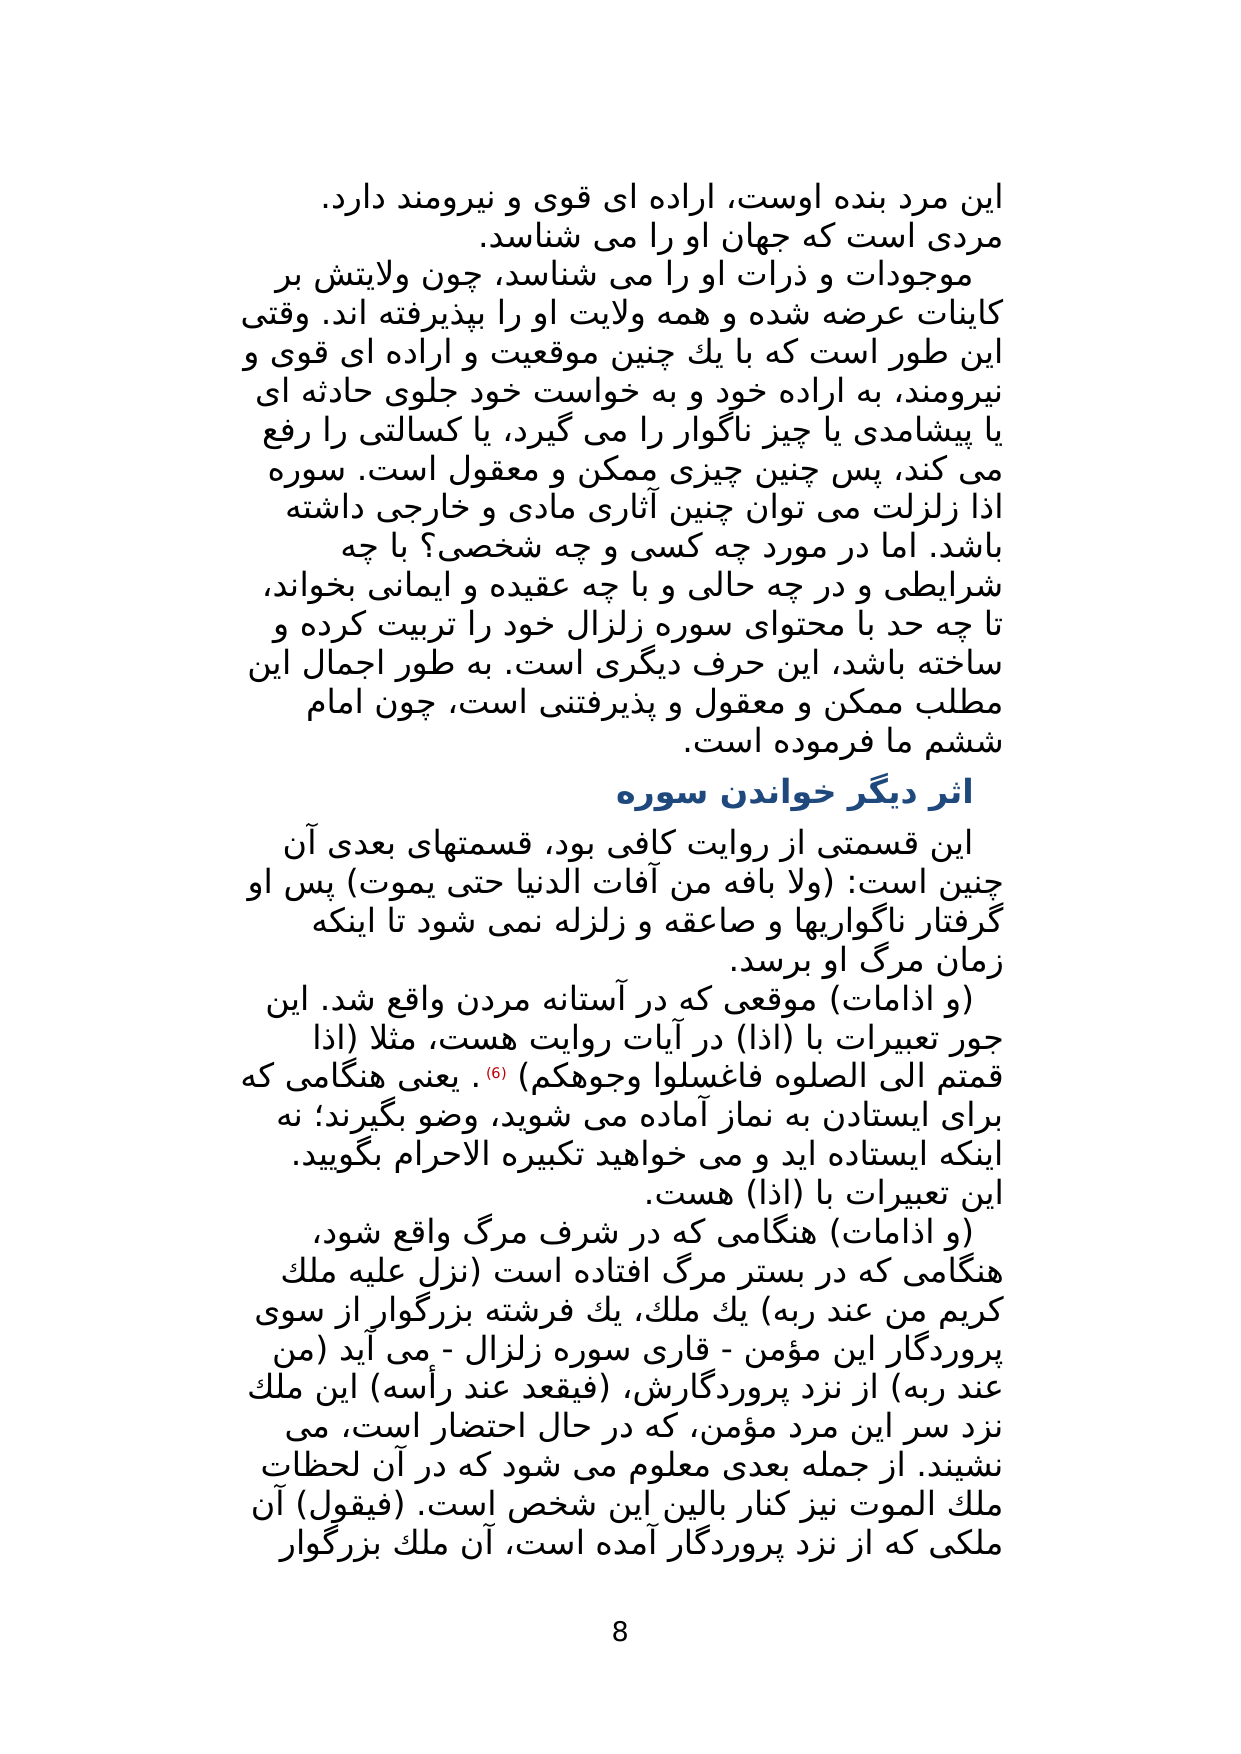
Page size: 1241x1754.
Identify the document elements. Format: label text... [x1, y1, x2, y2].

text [236, 177, 1004, 255]
subtitle اثر ديگر خواندن سوره [236, 772, 1004, 811]
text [236, 1212, 1004, 1562]
text موجودات و ذرات او را مى شناسد، چون ولايتش بر كاينات عرضه شده و همه ولايت او را بپذيرفته اند. وقتى اين طور است كه با يك چنين موقعيت و اراده اى قوى و نيرومند، به اراده خود و به خواست خود جلوى حادثه اى يا پيشامدى يا چيز ناگوار را مى گيرد، يا كسالتى را رفع مى كند، پس چنين چيزى ممكن و معقول است. سوره اذا زلزلت مى توان چنين آثارى مادى و خارجى داشته باشد. اما در مورد چه كسى و چه شخصى؟ با چه شرايطى و در چه حالى و با چه عقيده و ايمانى بخواند، تا چه حد با محتواى سوره زلزال خود را تربيت كرده و ساخته باشد، اين حرف ديگرى است. به طور اجمال اين مطلب ممكن و معقول و پذيرفتنى است، چون امام ششم ما فرموده است. [236, 255, 1004, 760]
text اين قسمتى از روايت كافى بود، قسمتهاى بعدى آن چنين است: (ولا بافه من آفات الدنيا حتى يموت) پس او گرفتار ناگواريها و صاعقه و زلزله نمى شود تا اينكه زمان مرگ او برسد. [236, 824, 1004, 979]
text (و اذامات) موقعى كه در آستانه مردن واقع شد. اين جور تعبيرات با (اذا) در آيات روايت هست، مثلا (اذا قمتم الى الصلوه فاغسلوا وجوهكم) (6) . يعنى هنگامى كه براى ايستادن به نماز آماده مى شويد، وضو بگيرند؛ نه اينكه ايستاده ايد و مى خواهيد تكبيره الاحرام بگوييد. اين تعبيرات با (اذا) هست. [236, 979, 1004, 1212]
